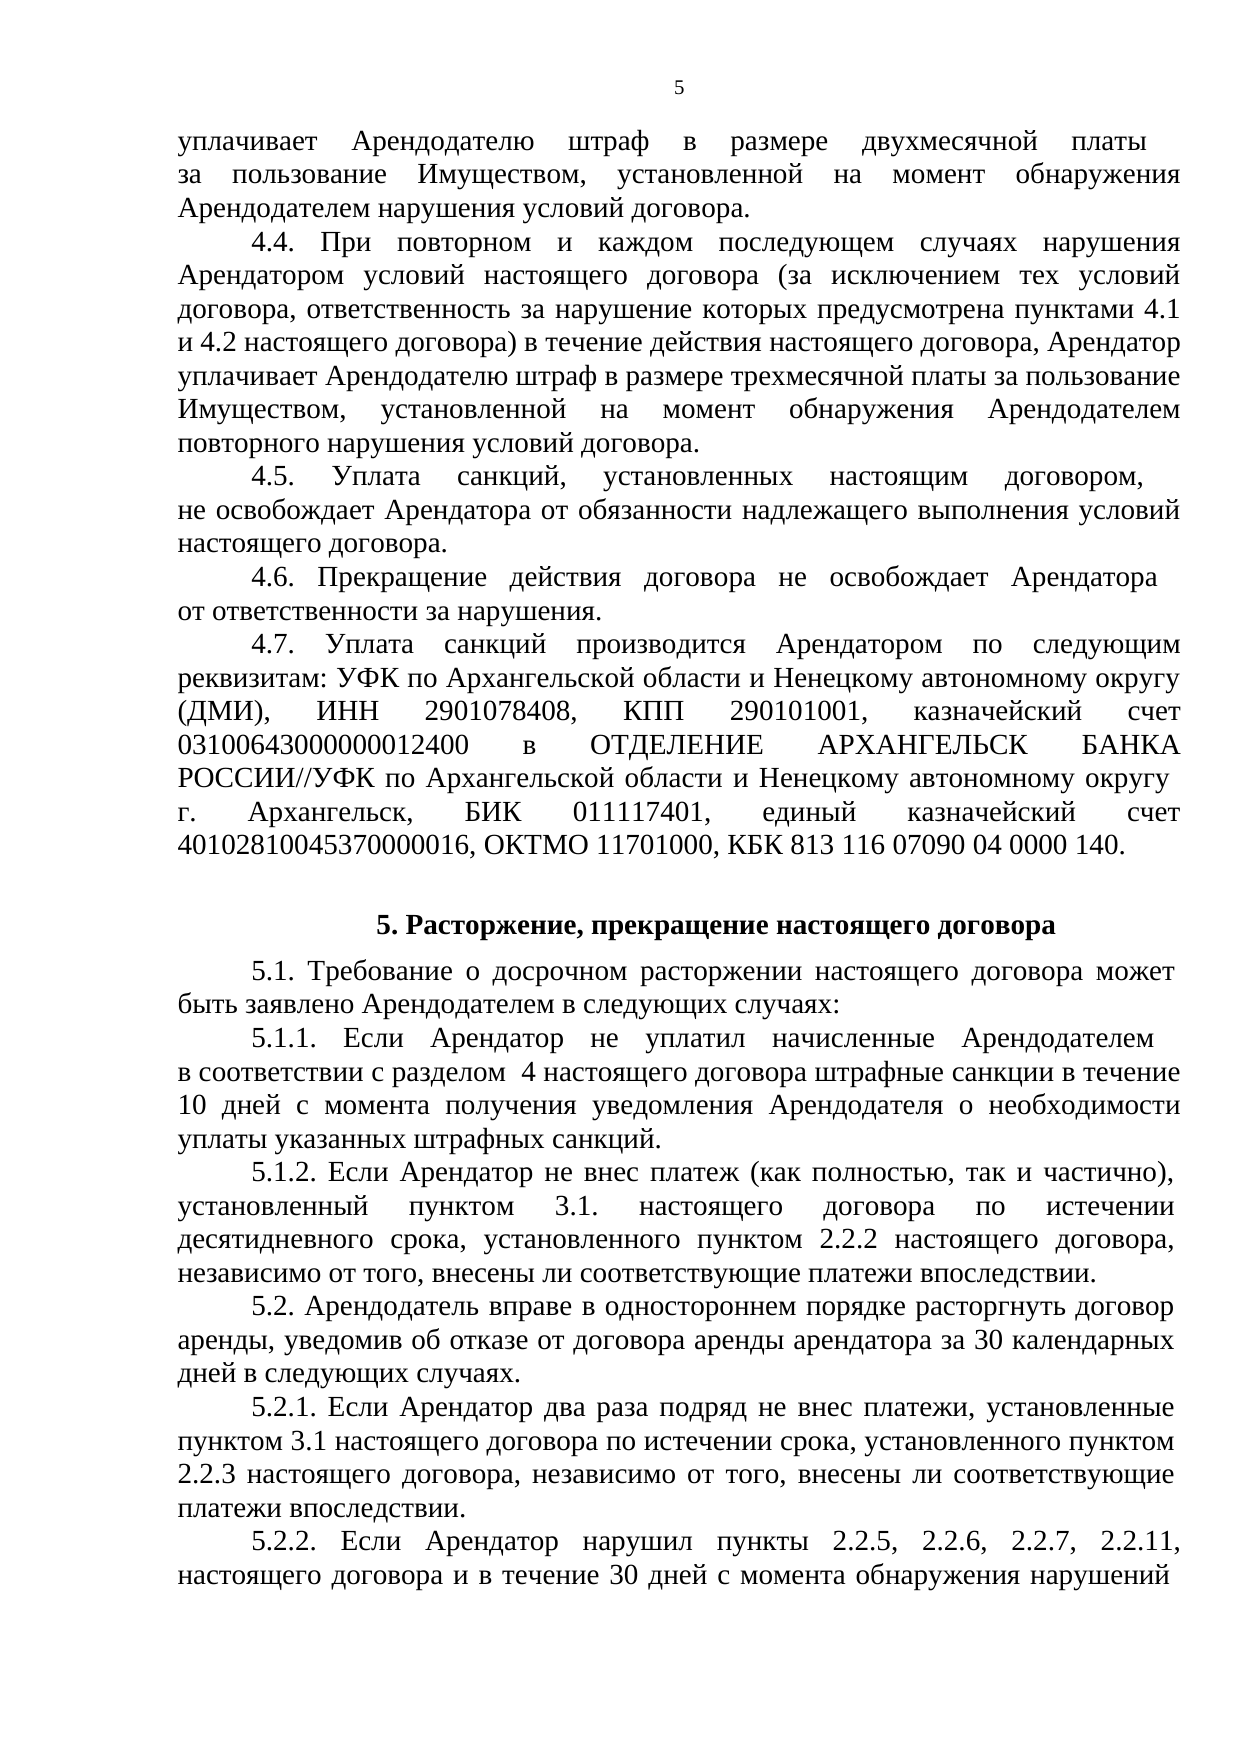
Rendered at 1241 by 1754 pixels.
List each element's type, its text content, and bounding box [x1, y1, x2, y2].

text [177, 123, 1181, 224]
text 4.7. Уплата санкций производится Арендатором по следующим реквизитам: УФК по Архангельской области и Ненецкому автономному округу (ДМИ), ИНН 2901078408, КПП 290101001, казначейский счет 03100643000000012400 в ОТДЕЛЕНИЕ АРХАНГЕЛЬСК БАНКА РОССИИ//УФК по Архангельской области и Ненецкому автономному округу г. Архангельск, БИК 011117401, единый казначейский счет 40102810045370000016, ОКТМО 11701000, КБК 813 116 07090 04 0000 140. [177, 626, 1181, 861]
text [177, 1523, 1181, 1590]
text 4.6. Прекращение действия договора не освобождает Арендатора от ответственности за нарушения. [177, 559, 1181, 626]
text 5.1.1. Если Арендатор не уплатил начисленные Арендодателем в соответствии с разделом 4 настоящего договора штрафные санкции в течение 10 дней с момента получения уведомления Арендодателя о необходимости уплаты указанных штрафных санкций. [177, 1020, 1181, 1154]
text 5.1. Требование о досрочном расторжении настоящего договора может быть заявлено Арендодателем в следующих случаях: [177, 953, 1175, 1020]
text 5.1.2. Если Арендатор не внес платеж (как полностью, так и частично), установленный пунктом 3.1. настоящего договора по истечении десятидневного срока, установленного пунктом 2.2.2 настоящего договора, независимо от того, внесены ли соответствующие платежи впоследствии. [177, 1154, 1175, 1288]
text 5.2.1. Если Арендатор два раза подряд не внес платежи, установленные пунктом 3.1 настоящего договора по истечении срока, установленного пунктом 2.2.3 настоящего договора, независимо от того, внесены ли соответствующие платежи впоследствии. [177, 1389, 1175, 1523]
text 4.4. При повторном и каждом последующем случаях нарушения Арендатором условий настоящего договора (за исключением тех условий договора, ответственность за нарушение которых предусмотрена пунктами 4.1 и 4.2 настоящего договора) в течение действия настоящего договора, Арендатор уплачивает Арендодателю штраф в размере трехмесячной платы за пользование Имуществом, установленной на момент обнаружения Арендодателем повторного нарушения условий договора. [177, 224, 1181, 458]
text 5. Расторжение, прекращение настоящего договора [177, 907, 1181, 941]
text 5.2. Арендодатель вправе в одностороннем порядке расторгнуть договор аренды, уведомив об отказе от договора аренды арендатора за 30 календарных дней в следующих случаях. [177, 1288, 1175, 1389]
text 4.5. Уплата санкций, установленных настоящим договором, не освобождает Арендатора от обязанности надлежащего выполнения условий настоящего договора. [177, 458, 1181, 559]
